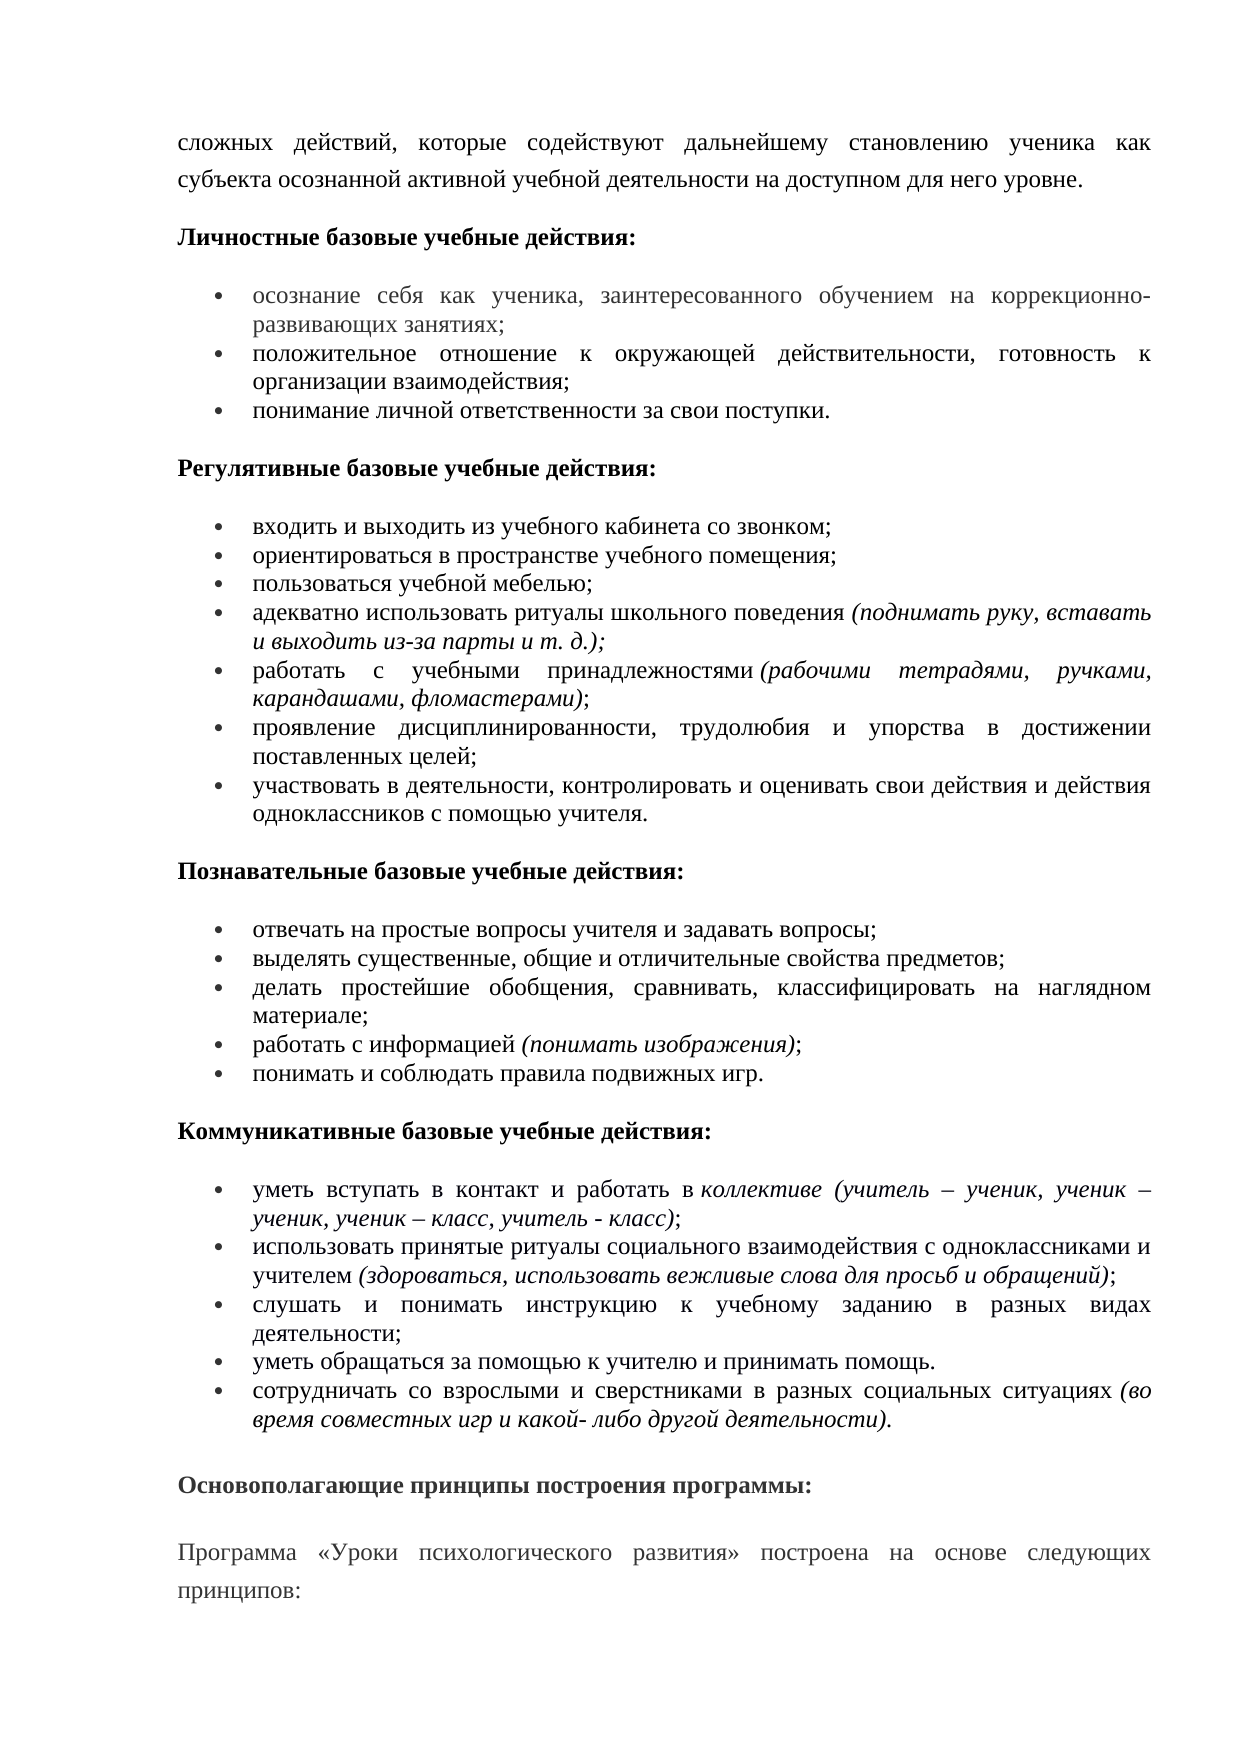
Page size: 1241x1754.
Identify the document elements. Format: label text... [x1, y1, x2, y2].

list уметь вступать в контакт и работать в коллективе (учитель – ученик, ученик – ученик, ученик – класс, учитель - класс); [215, 1174, 1152, 1231]
list выделять существенные, общие и отличительные свойства предметов; [215, 943, 1152, 972]
list уметь обращаться за помощью к учителю и принимать помощь. [215, 1346, 1152, 1375]
list использовать принятые ритуалы социального взаимодействия с одноклассниками и учителем (здороваться, использовать вежливые слова для просьб и обращений); [215, 1231, 1152, 1289]
list работать с учебными принадлежностями (рабочими тетрадями, ручками, карандашами, фломастерами); [215, 655, 1152, 712]
list сотрудничать со взрослыми и сверстниками в разных социальных ситуациях (во время совместных игр и какой- либо другой деятельности). [215, 1375, 1152, 1433]
list входить и выходить из учебного кабинета со звонком; [215, 511, 1152, 540]
list делать простейшие обобщения, сравнивать, классифицировать на наглядном материале; [215, 972, 1152, 1029]
text Личностные базовые учебные действия: [177, 222, 1152, 251]
list положительное отношение к окружающей действительности, готовность к организации взаимодействия; [215, 338, 1152, 395]
text Регулятивные базовые учебные действия: [177, 453, 1152, 482]
text Основополагающие принципы построения программы: [177, 1462, 1152, 1499]
list пользоваться учебной мебелью; [215, 568, 1152, 597]
list понимание личной ответственности за свои поступки. [215, 395, 1152, 424]
list работать с информацией (понимать изображения); [215, 1029, 1152, 1058]
text Познавательные базовые учебные действия: [177, 856, 1152, 885]
text Программа «Уроки психологического развития» построена на основе следующих принципов: [177, 1528, 1152, 1603]
list ориентироваться в пространстве учебного помещения; [215, 540, 1152, 568]
text Коммуникативные базовые учебные действия: [177, 1116, 1152, 1145]
list слушать и понимать инструкцию к учебному заданию в разных видах деятельности; [215, 1289, 1152, 1346]
list проявление дисциплинированности, трудолюбия и упорства в достижении поставленных целей; [215, 712, 1152, 770]
list участвовать в деятельности, контролировать и оценивать свои действия и действия одноклассников с помощью учителя. [215, 770, 1152, 827]
list понимать и соблюдать правила подвижных игр. [215, 1058, 1152, 1087]
list осознание себя как ученика, заинтересованного обучением на коррекционно- развивающих занятиях; [215, 280, 1152, 338]
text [177, 118, 1152, 193]
list адекватно использовать ритуалы школьного поведения (поднимать руку, вставать и выходить из-за парты и т. д.); [215, 597, 1152, 655]
list отвечать на простые вопросы учителя и задавать вопросы; [215, 914, 1152, 943]
